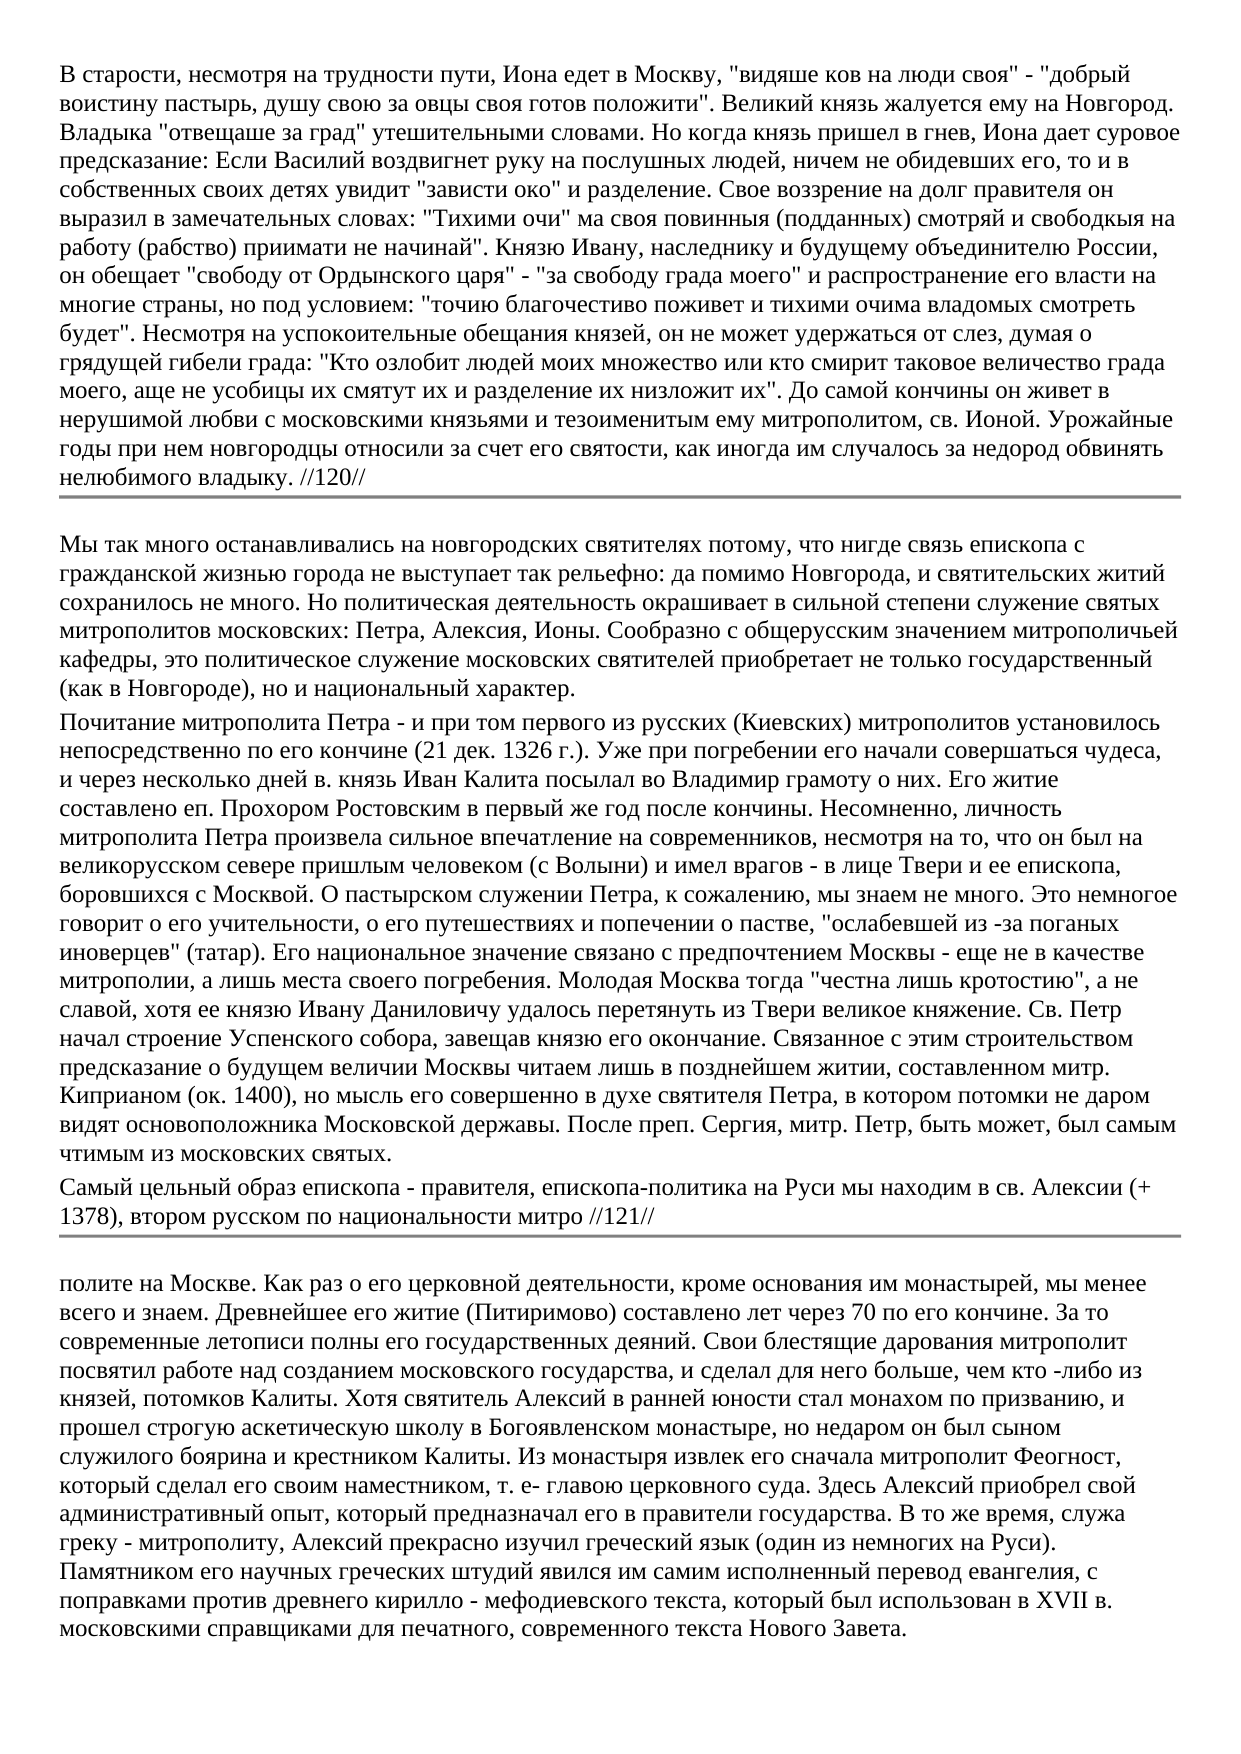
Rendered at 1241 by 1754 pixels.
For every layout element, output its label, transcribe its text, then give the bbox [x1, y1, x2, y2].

text Самый цельный образ епископа - правителя, епископа-политика на Руси мы находим в св. Алексии (+ 1378), втором русском по национальности митро //121// [59, 1172, 1181, 1229]
text полите на Москве. Как раз о его церковной деятельности, кроме основания им монастырей, мы менее всего и знаем. Древнейшее его житие (Питиримово) составлено лет через 70 по его кончине. За то современные летописи полны его государственных деяний. Свои блестящие дарования митрополит посвятил работе над созданием московского государства, и сделал для него больше, чем кто -либо из князей, потомков Калиты. Хотя святитель Алексий в ранней юности стал монахом по призванию, и прошел строгую аскетическую школу в Богоявленском монастыре, но недаром он был сыном служилого боярина и крестником Калиты. Из монастыря извлек его сначала митрополит Феогност, который сделал его своим наместником, т. е- главою церковного суда. Здесь Алексий приобрел свой административный опыт, который предназначал его в правители государства. В то же время, служа греку - митрополиту, Алексий прекрасно изучил греческий язык (один из немногих на Руси). Памятником его научных греческих штудий явился им самим исполненный перевод евангелия, с поправками против древнего кирилло - мефодиевского текста, который был использован в XVII в. московскими справщиками для печатного, современного текста Нового Завета. [59, 1268, 1181, 1642]
text Почитание митрополита Петра - и при том первого из русских (Киевских) митрополитов установилось непосредственно по его кончине (21 дек. 1326 г.). Уже при погребении его начали совершаться чудеса, и через несколько дней в. князь Иван Калита посылал во Владимир грамоту о них. Его житие составлено еп. Прохором Ростовским в первый же год после кончины. Несомненно, личность митрополита Петра произвела сильное впечатление на современников, несмотря на то, что он был на великорусском севере пришлым человеком (с Волыни) и имел врагов - в лице Твери и ее епископа, боровшихся с Москвой. О пастырском служении Петра, к сожалению, мы знаем не много. Это немногое говорит о его учительности, о его путешествиях и попечении о пастве, "ослабевшей из -за поганых иноверцев" (татар). Его национальное значение связано с предпочтением Москвы - еще не в качестве митрополии, а лишь места своего погребения. Молодая Москва тогда "честна лишь кротостию", а не славой, хотя ее князю Ивану Даниловичу удалось перетянуть из Твери великое княжение. Св. Петр начал строение Успенского собора, завещав князю его окончание. Связанное с этим строительством предсказание о будущем величии Москвы читаем лишь в позднейшем житии, составленном митр. Киприаном (ок. 1400), но мысль его совершенно в духе святителя Петра, в котором потомки не даром видят основоположника Московской державы. После преп. Сергия, митр. Петр, быть может, был самым чтимым из московских святых. [59, 707, 1181, 1167]
text В старости, несмотря на трудности пути, Иона едет в Москву, "видяше ков на люди своя" - "добрый воистину пастырь, душу свою за овцы своя готов положити". Великий князь жалуется ему на Новгород. Владыка "отвещаше за град" утешительными словами. Но когда князь пришел в гнев, Иона дает суровое предсказание: Если Василий воздвигнет руку на послушных людей, ничем не обидевших его, то и в собственных своих детях увидит "зависти око" и разделение. Свое воззрение на долг правителя он выразил в замечательных словах: "Тихими очи" ма своя повинныя (подданных) смотряй и свободкыя на работу (рабство) приимати не начинай". Князю Ивану, наследнику и будущему объединителю России, он обещает "свободу от Ордынского царя" - "за свободу града моего" и распространение его власти на многие страны, но под условием: "точию благочестиво поживет и тихими очима владомых смотреть будет". Несмотря на успокоительные обещания князей, он не может удержаться от слез, думая о грядущей гибели града: "Кто озлобит людей моих множество или кто смирит таковое величество града моего, аще не усобицы их смятут их и разделение их низложит их". До самой кончины он живет в нерушимой любви с московскими князьями и тезоименитым ему митрополитом, св. Ионой. Урожайные годы при нем новгородцы относили за счет его святости, как иногда им случалось за недород обвинять нелюбимого владыку. //120// [59, 59, 1181, 490]
text Мы так много останавливались на новгородских святителях потому, что нигде связь епископа с гражданской жизнью города не выступает так рельефно: да помимо Новгорода, и святительских житий сохранилось не много. Но политическая деятельность окрашивает в сильной степени служение святых митрополитов московских: Петра, Алексия, Ионы. Сообразно с общерусским значением митрополичьей кафедры, это политическое служение московских святителей приобретает не только государственный (как в Новгороде), но и национальный характер. [59, 529, 1181, 702]
